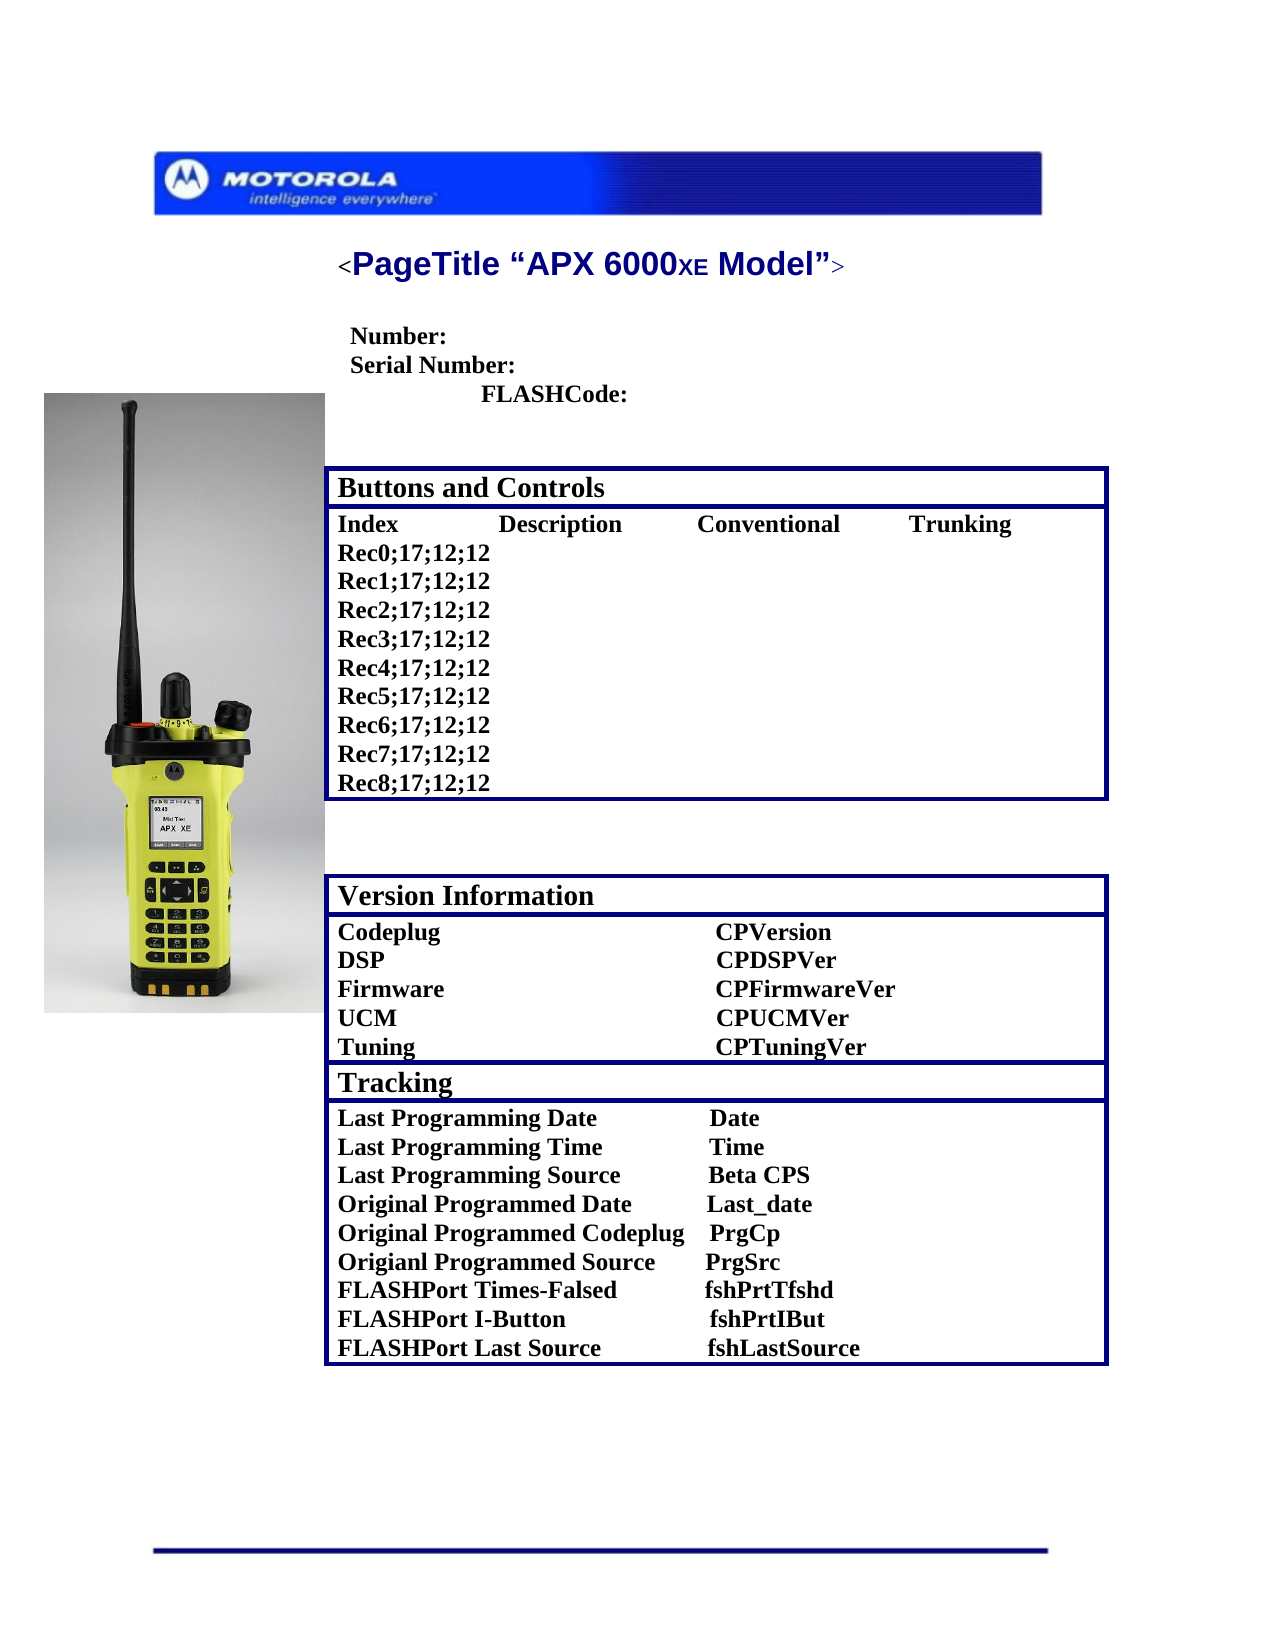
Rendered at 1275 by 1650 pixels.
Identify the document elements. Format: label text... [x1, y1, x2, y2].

table_cell Index Description Conventional Trunking Rec0;17;12;12 Rec1;17;12;12 Rec2;17;12;12 Rec3;17;12;12 Rec4;17;12;12 Rec5;17;12;12 Rec6;17;12;12 Rec7;17;12;12 Rec8;17;12;12 [329, 509, 1104, 796]
table_header Version Information [329, 878, 1104, 912]
table_header Buttons and Controls [329, 471, 1104, 504]
text Serial Number: [150, 350, 1125, 379]
table_cell Last Programming Date Date Last Programming Time Time Last Programming Source Beta CPS Original Programmed Date Last_date Original Programmed Codeplug PrgCp Origianl Programmed Source PrgSrc FLASHPort Times-Falsed fshPrtTfshd FLASHPort I-Button fshPrtIBut FLASHPort Last Source fshLastSource [329, 1103, 1104, 1362]
text <PageTitle “APX 6000XE Model”> [150, 244, 1125, 283]
table_cell Codeplug CPVersion DSP CPDSPVer Firmware CPFirmwareVer UCM CPUCMVer Tuning CPTuningVer [329, 917, 1104, 1060]
text Number: [225, 321, 1125, 350]
picture [150, 149, 1044, 216]
text FLASHCode: [300, 379, 1125, 408]
table_header Tracking [329, 1065, 1104, 1098]
picture [44, 393, 325, 1013]
picture [150, 1546, 1049, 1559]
